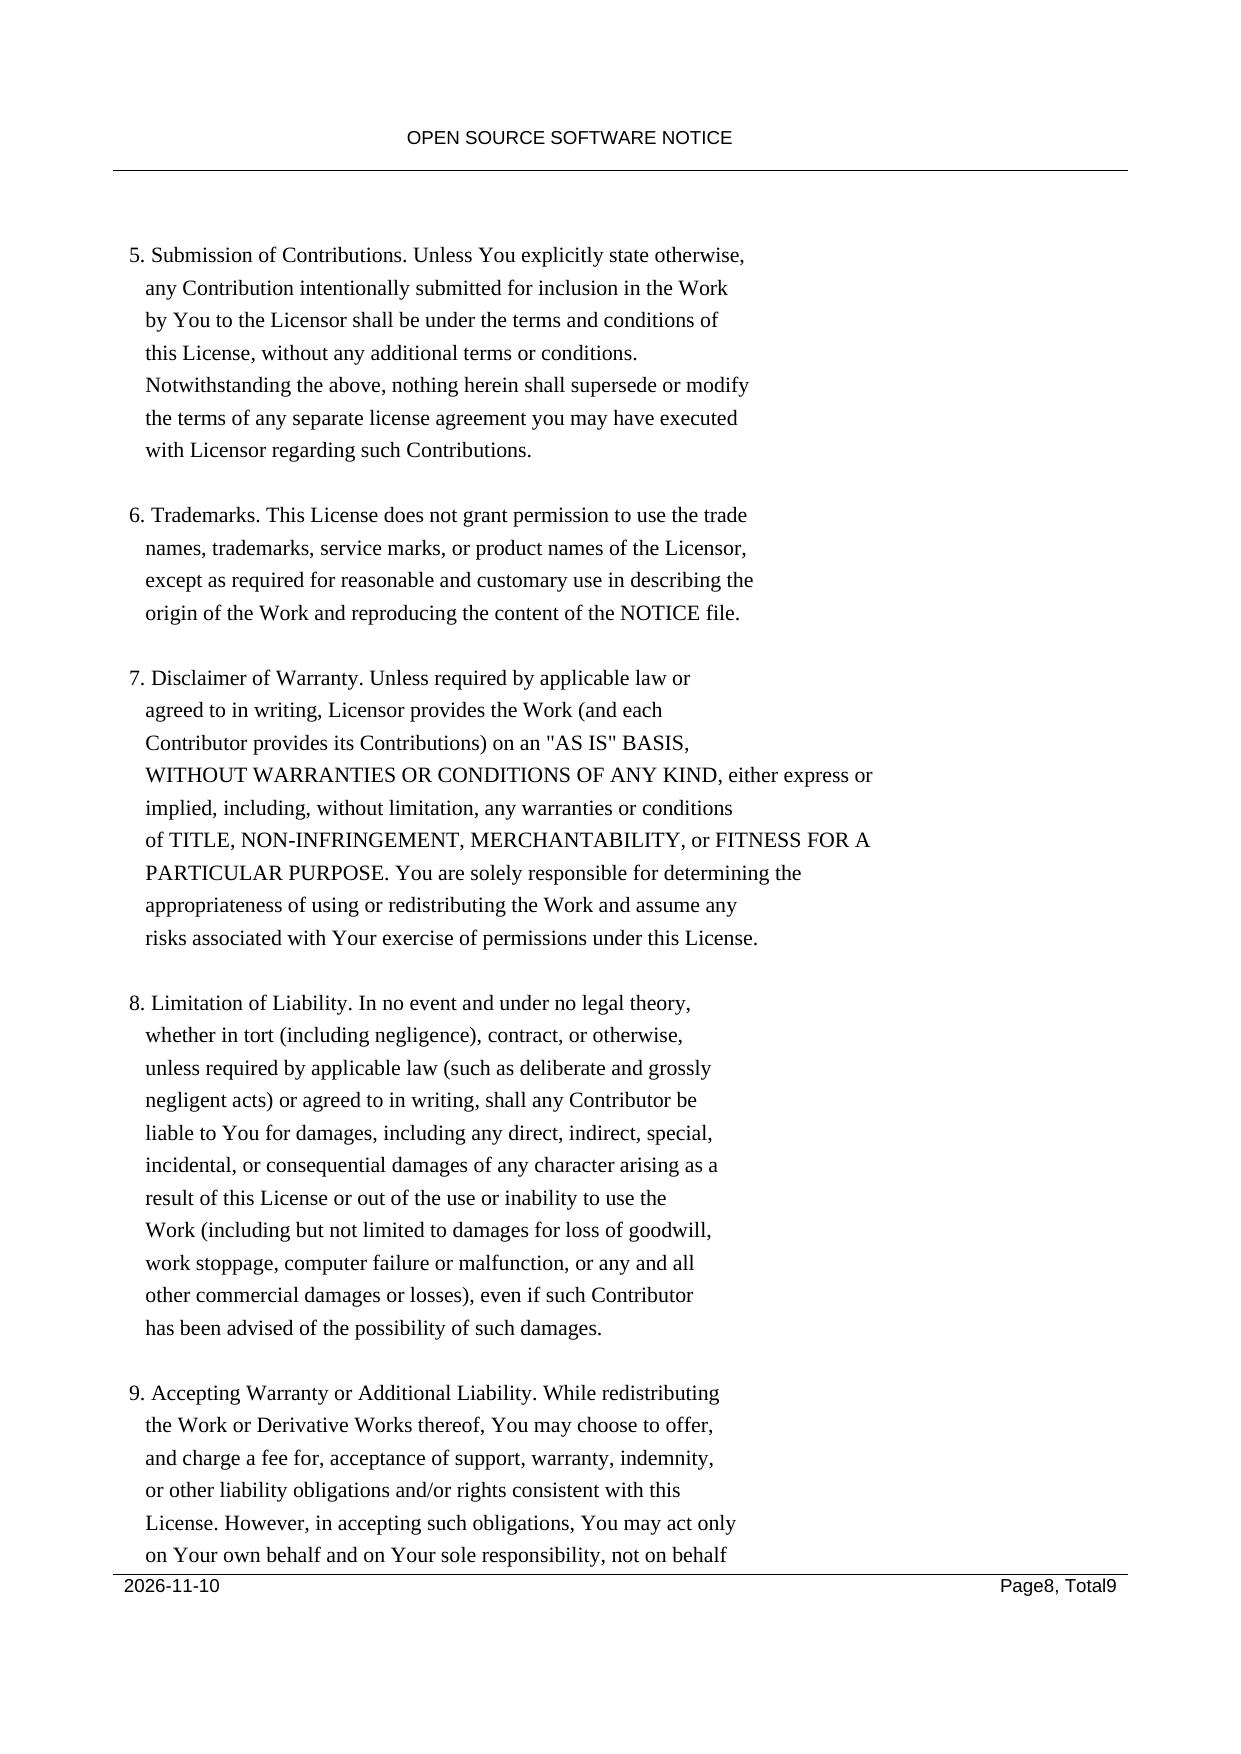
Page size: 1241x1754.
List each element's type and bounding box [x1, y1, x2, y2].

text [112, 206, 1128, 1571]
